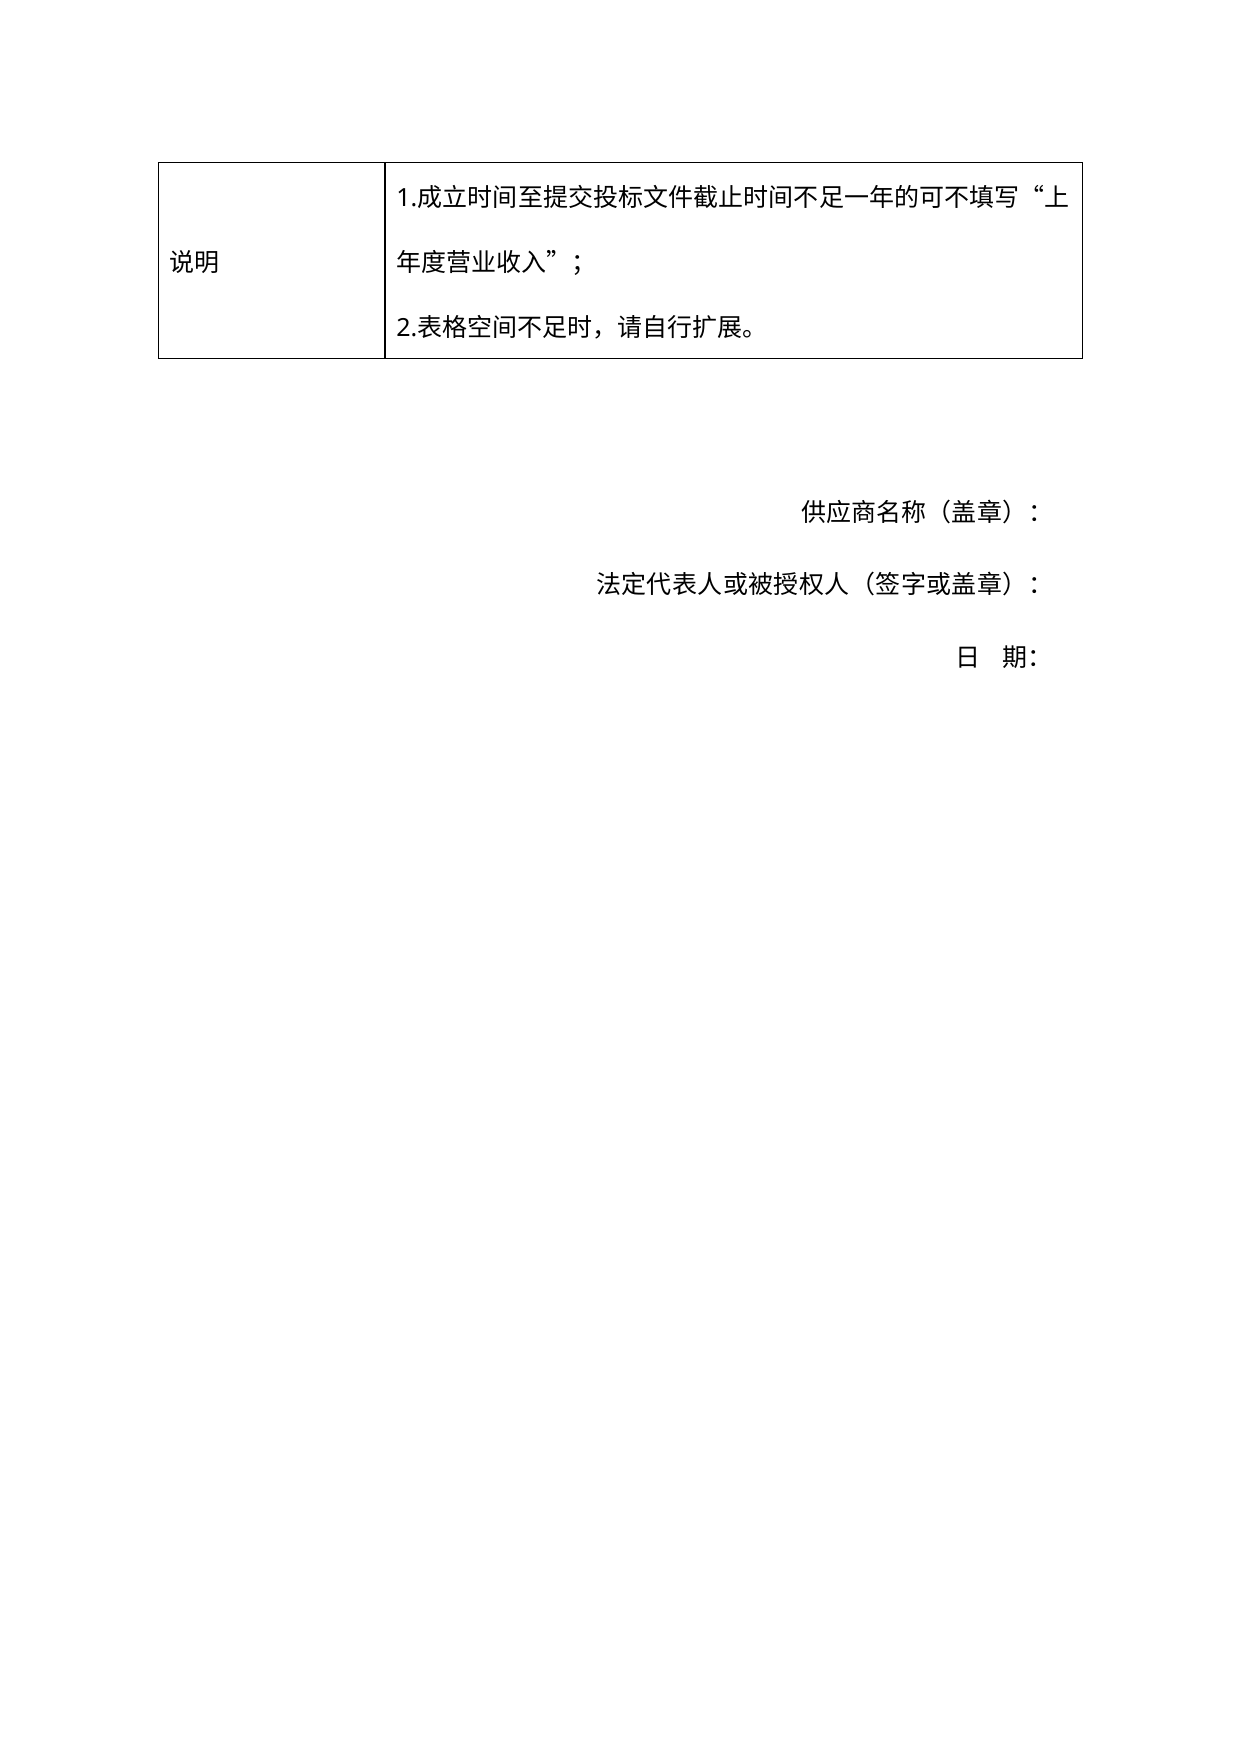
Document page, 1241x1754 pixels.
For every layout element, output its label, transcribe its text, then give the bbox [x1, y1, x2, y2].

table_cell 说明 [159, 163, 384, 358]
table_cell 1.成立时间至提交投标文件截止时间不足一年的可不填写“上年度营业收入”； 2.表格空间不足时，请自行扩展。 [386, 163, 1082, 358]
text 日 期： [187, 637, 1053, 673]
text 法定代表人或被授权人（签字或盖章）： [187, 565, 1053, 601]
text 供应商名称（盖章）： [187, 492, 1053, 528]
